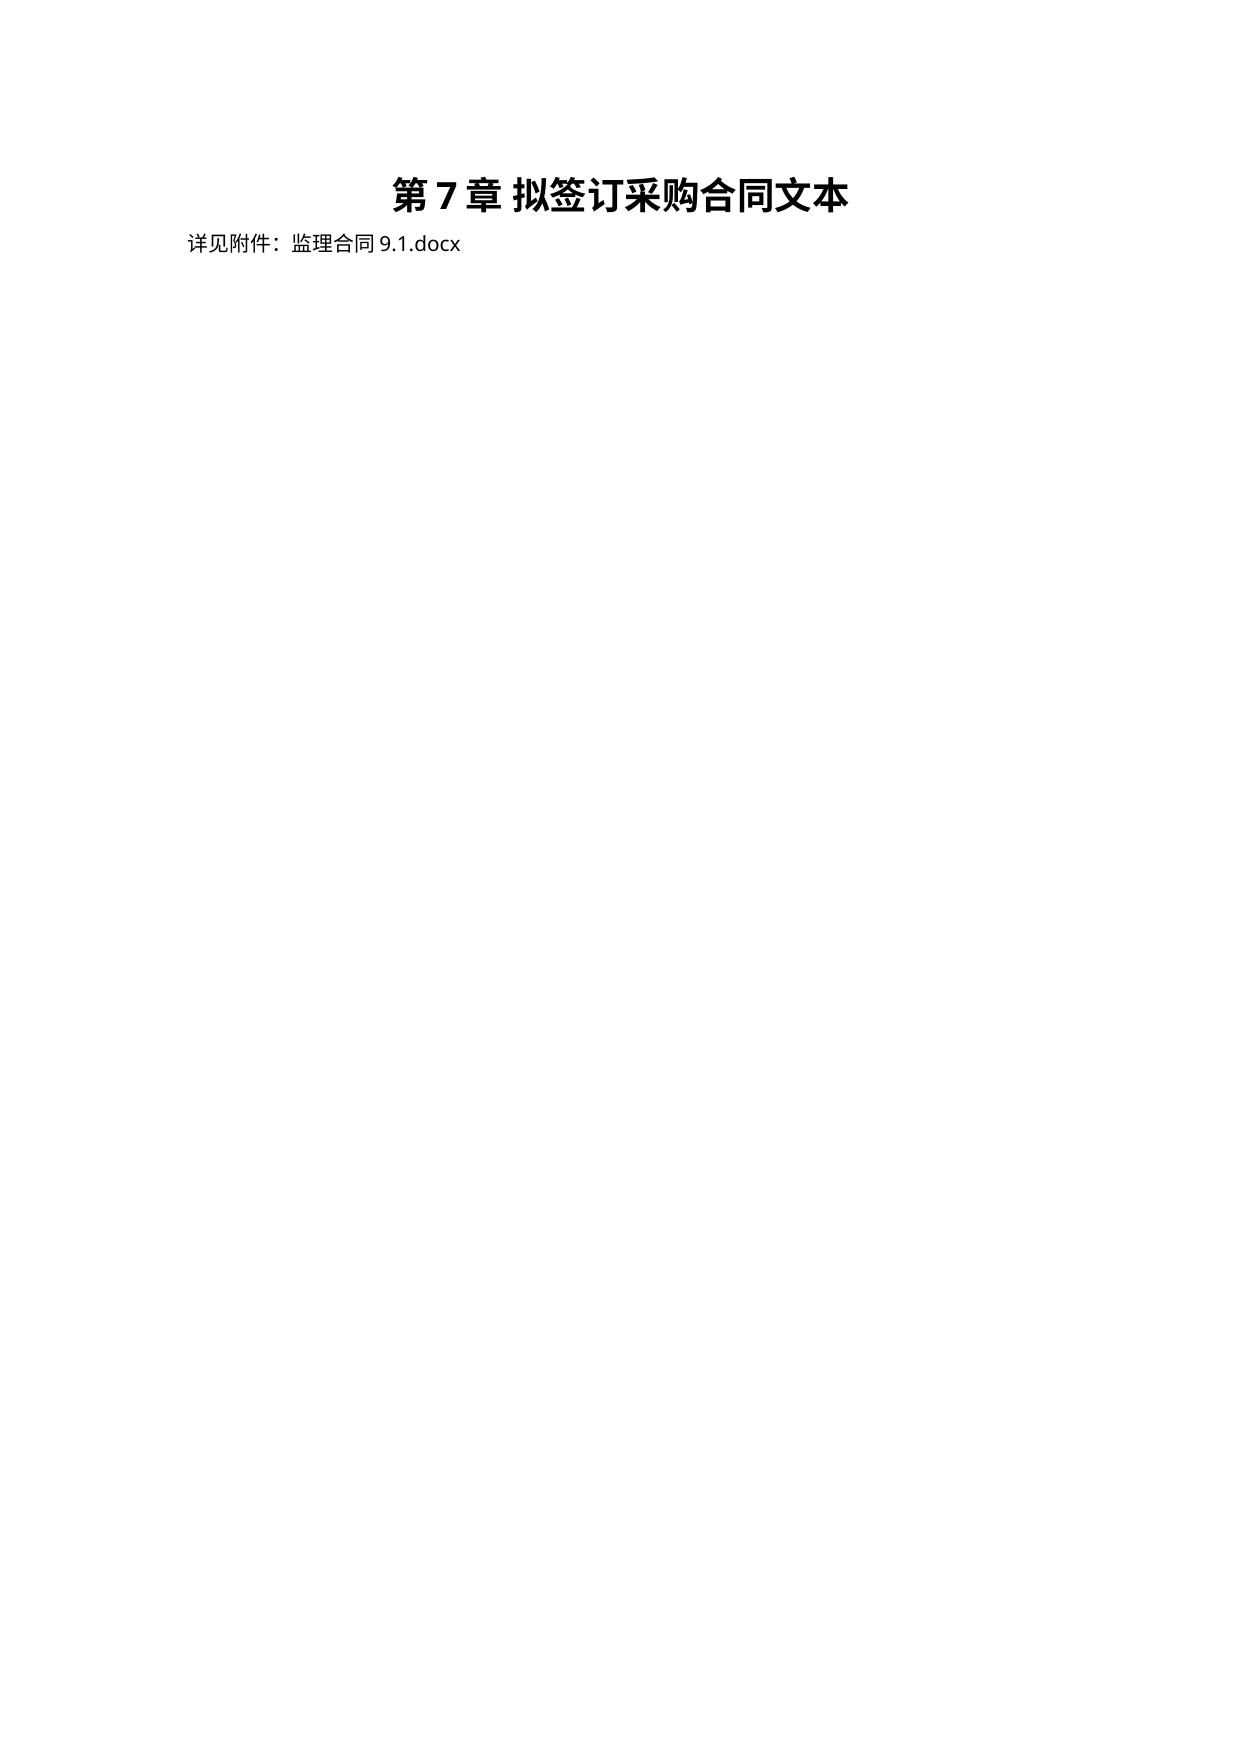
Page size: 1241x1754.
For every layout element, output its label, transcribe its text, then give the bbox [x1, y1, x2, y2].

text 第7章 拟签订采购合同文本 [187, 162, 1053, 227]
text 详见附件：监理合同9.1.docx [187, 227, 1053, 259]
